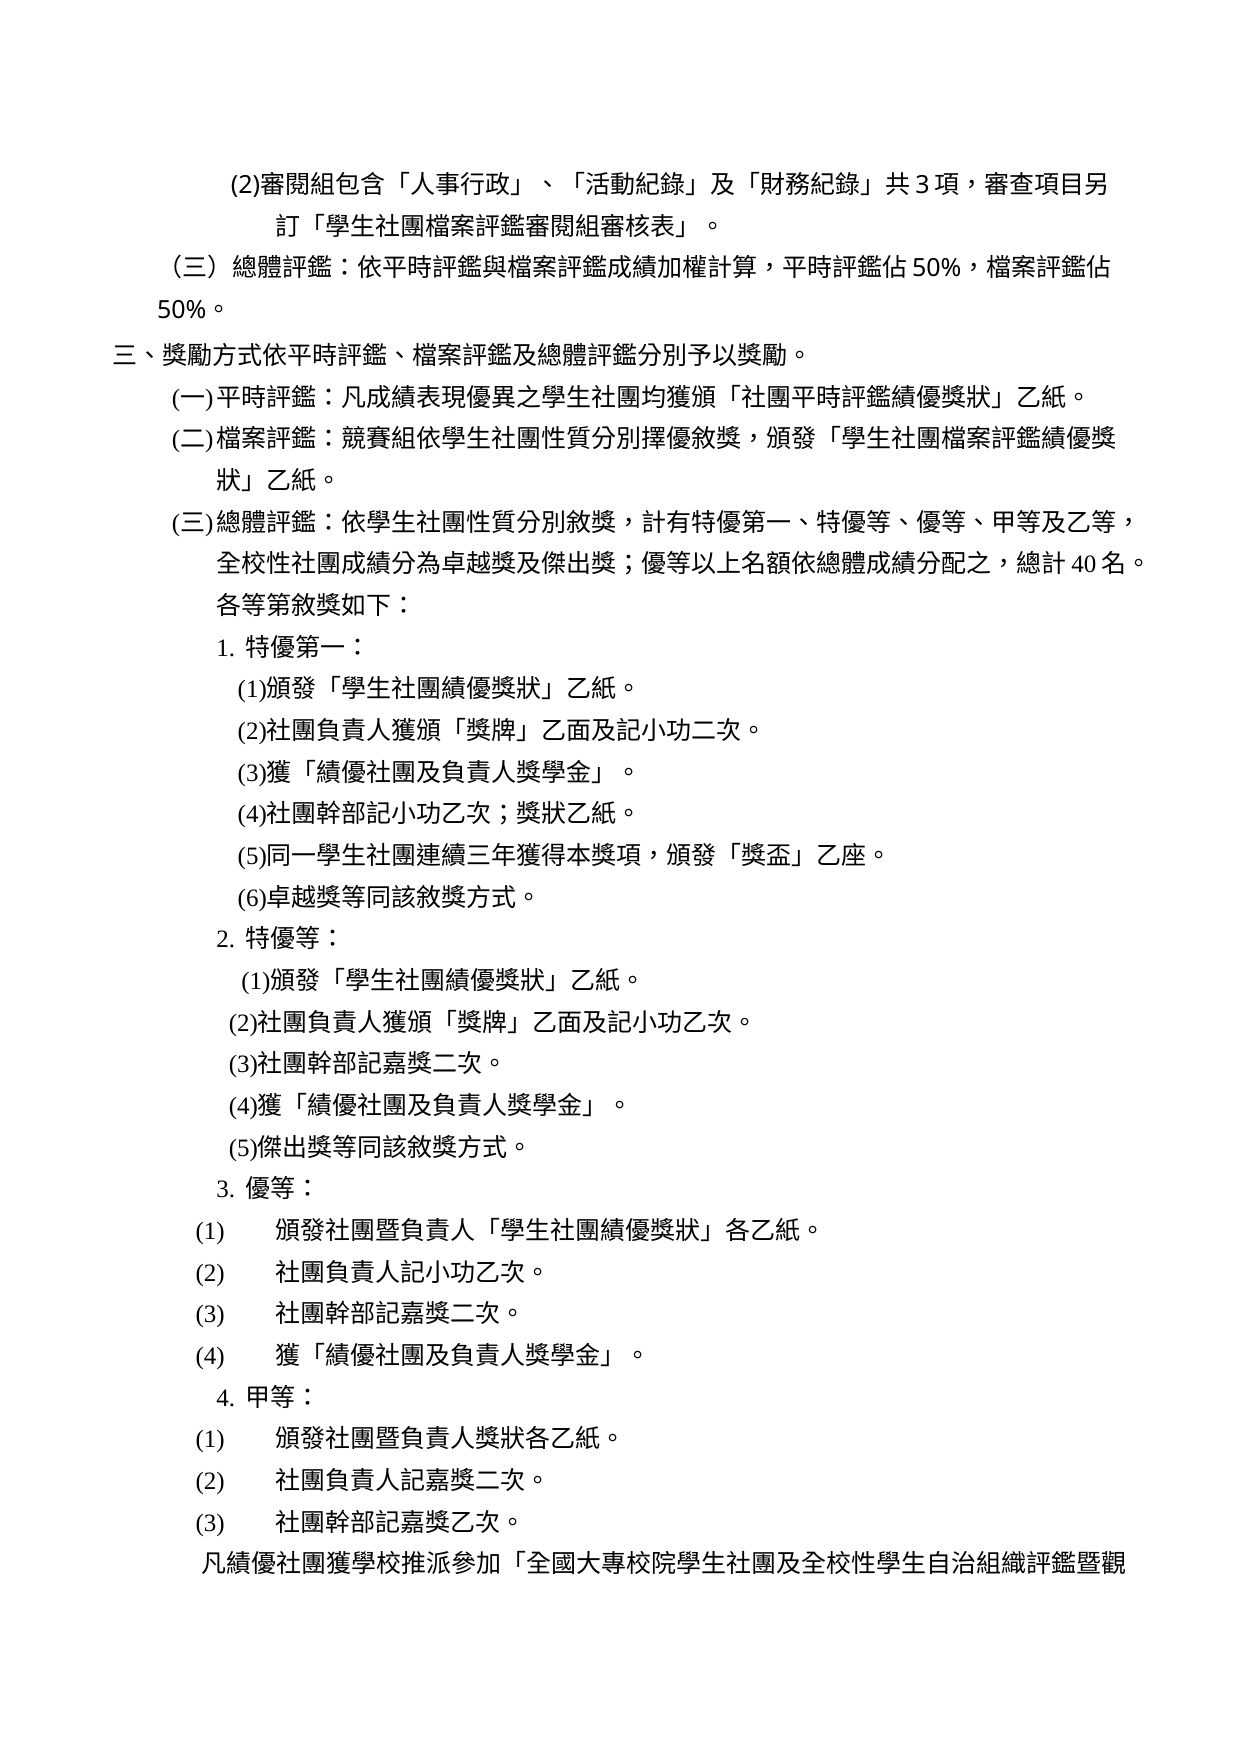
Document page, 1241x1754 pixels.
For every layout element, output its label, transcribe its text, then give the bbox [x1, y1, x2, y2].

text (1)頒發「學生社團績優獎狀」乙紙。 [216, 956, 1128, 998]
text (4)獲「績優社團及負責人獎學金」。 (5)傑出獎等同該敘獎方式。 [216, 1081, 1128, 1164]
text (4)社團幹部記小功乙次；獎狀乙紙。 [112, 789, 1128, 831]
text (3)社團幹部記嘉獎二次。 [216, 1039, 1128, 1081]
list 頒發社團暨負責人「學生社團績優獎狀」各乙紙。 [112, 1206, 1128, 1248]
text (1)頒發「學生社團績優獎狀」乙紙。 [112, 664, 1128, 706]
list 檔案評鑑：競賽組依學生社團性質分別擇優敘獎，頒發「學生社團檔案評鑑績優獎狀」乙紙。 [172, 414, 1128, 498]
list 特優第一： [216, 623, 1128, 664]
list 社團負責人記小功乙次。 [112, 1248, 1128, 1289]
list 社團幹部記嘉獎二次。 [112, 1289, 1128, 1331]
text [201, 1539, 1128, 1581]
list 甲等： [216, 1373, 1128, 1414]
text 三、獎勵方式依平時評鑑、檔案評鑑及總體評鑑分別予以獎勵。 [112, 331, 1128, 373]
text (2)社團負責人獲頒「獎牌」乙面及記小功二次。 [112, 706, 1128, 748]
text (5)同一學生社團連續三年獲得本獎項，頒發「獎盃」乙座。 [112, 831, 1128, 873]
list 頒發社團暨負責人獎狀各乙紙。 [112, 1414, 1128, 1456]
text (3)獲「績優社團及負責人獎學金」。 [112, 748, 1128, 789]
list 社團幹部記嘉獎乙次。 [112, 1498, 1128, 1539]
list 特優等： [216, 914, 1128, 956]
list 優等： [216, 1164, 1128, 1206]
list 獲「績優社團及負責人獎學金」。 [112, 1331, 1128, 1373]
text (6)卓越獎等同該敘獎方式。 [112, 873, 1128, 914]
list 平時評鑑：凡成績表現優異之學生社團均獲頒「社團平時評鑑績優獎狀」乙紙。 [172, 373, 1128, 414]
list 社團負責人記嘉獎二次。 [112, 1456, 1128, 1498]
list 審閱組包含「人事行政」、「活動紀錄」及「財務紀錄」共3項，審查項目另訂「學生社團檔案評鑑審閱組審核表」。 [231, 164, 1128, 242]
text (2)社團負責人獲頒「獎牌」乙面及記小功乙次。 [216, 998, 1128, 1039]
list 總體評鑑：依學生社團性質分別敘獎，計有特優第一、特優等、優等、甲等及乙等，全校性社團成績分為卓越獎及傑出獎；優等以上名額依總體成績分配之，總計40名。各等第敘獎如下： [172, 498, 1128, 623]
text （三）總體評鑑：依平時評鑑與檔案評鑑成績加權計算，平時評鑑佔50%，檔案評鑑佔50%。 [157, 248, 1128, 326]
